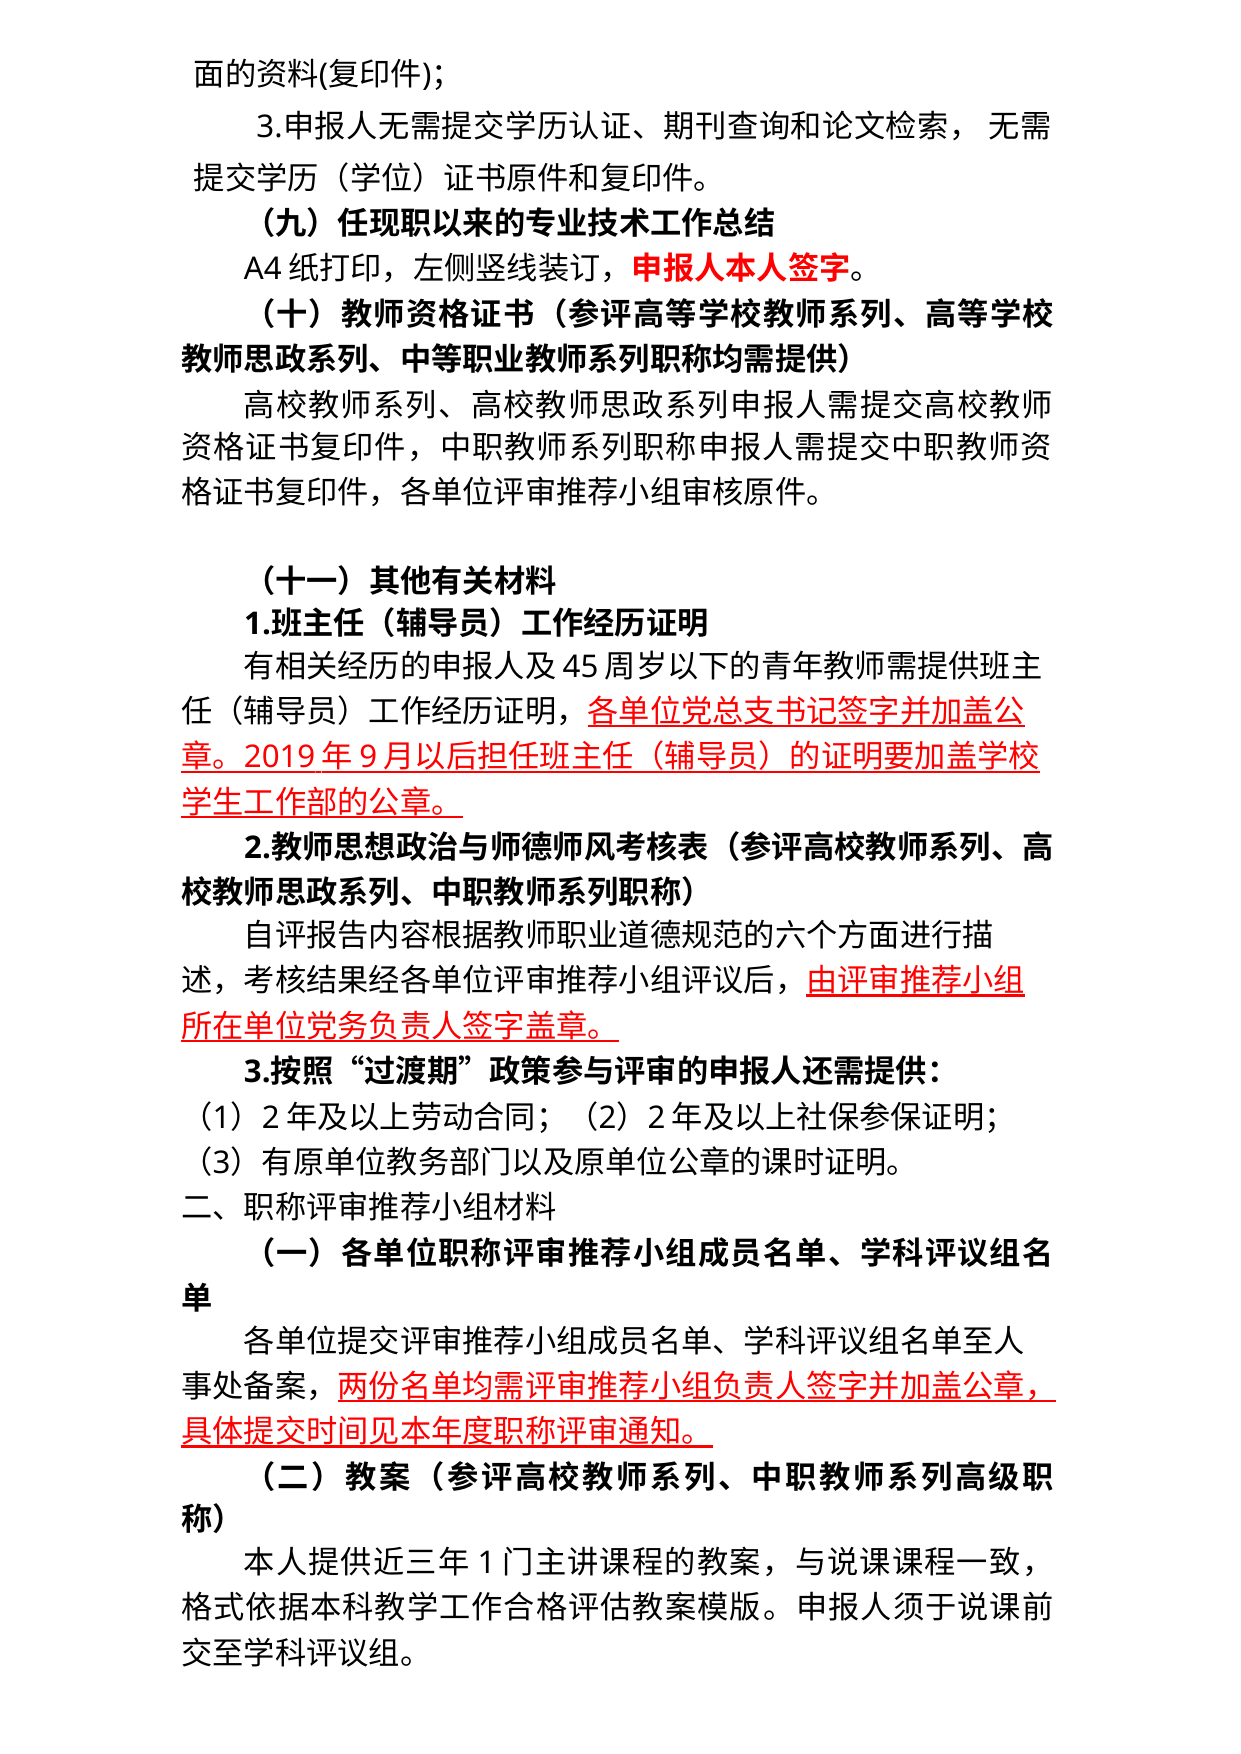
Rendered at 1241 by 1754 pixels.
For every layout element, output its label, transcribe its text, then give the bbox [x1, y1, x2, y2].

text 3.申报人无需提交学历认证、期刊查询和论文检索， 无需提交学历（学位）证书原件和复印件。 [194, 94, 1054, 198]
list 高校教师系列、高校教师思政系列申报人需提交高校教师资格证书复印件，中职教师系列职称申报人需提交中职教师资格证书复印件，各单位评审推荐小组审核原件。 [181, 380, 1054, 513]
text 自评报告内容根据教师职业道德规范的六个方面进行描述，考核结果经各单位评审推荐小组评议后，由评审推荐小组所在单位党务负责人签字盖章。 [181, 913, 1054, 1046]
list （一）各单位职称评审推荐小组成员名单、学科评议组名单 [181, 1228, 1054, 1318]
text （九）任现职以来的专业技术工作总结 [181, 198, 1054, 243]
list 各单位提交评审推荐小组成员名单、学科评议组名单至人事处备案，两份名单均需评审推荐小组负责人签字并加盖公章，具体提交时间见本年度职称评审通知。 [181, 1318, 1054, 1452]
list （十）教师资格证书（参评高等学校教师系列、高等学校教师思政系列、中等职业教师系列职称均需提供） [181, 289, 1054, 380]
list 职称评审推荐小组材料 [181, 1183, 1054, 1228]
list 1.班主任（辅导员）工作经历证明 [181, 601, 1054, 643]
list （十一）其他有关材料 [181, 556, 1054, 601]
text A4纸打印，左侧竖线装订，申报人本人签字。 [181, 243, 1054, 289]
text 3.按照“过渡期”政策参与评审的申报人还需提供：（1）2年及以上劳动合同；（2）2年及以上社保参保证明；（3）有原单位教务部门以及原单位公章的课时证明。 [181, 1046, 1054, 1183]
list 2.教师思想政治与师德师风考核表（参评高校教师系列、高校教师思政系列、中职教师系列职称） [181, 822, 1054, 913]
list （二）教案（参评高校教师系列、中职教师系列高级职称） [181, 1452, 1054, 1540]
text 有相关经历的申报人及45周岁以下的青年教师需提供班主任（辅导员）工作经历证明，各单位党总支书记签字并加盖公章。2019年9月以后担任班主任（辅导员）的证明要加盖学校学生工作部的公章。 [181, 643, 1054, 822]
list 本人提供近三年1门主讲课程的教案，与说课课程一致，格式依据本科教学工作合格评估教案模版。申报人须于说课前交至学科评议组。 [181, 1540, 1054, 1673]
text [194, 42, 1054, 94]
